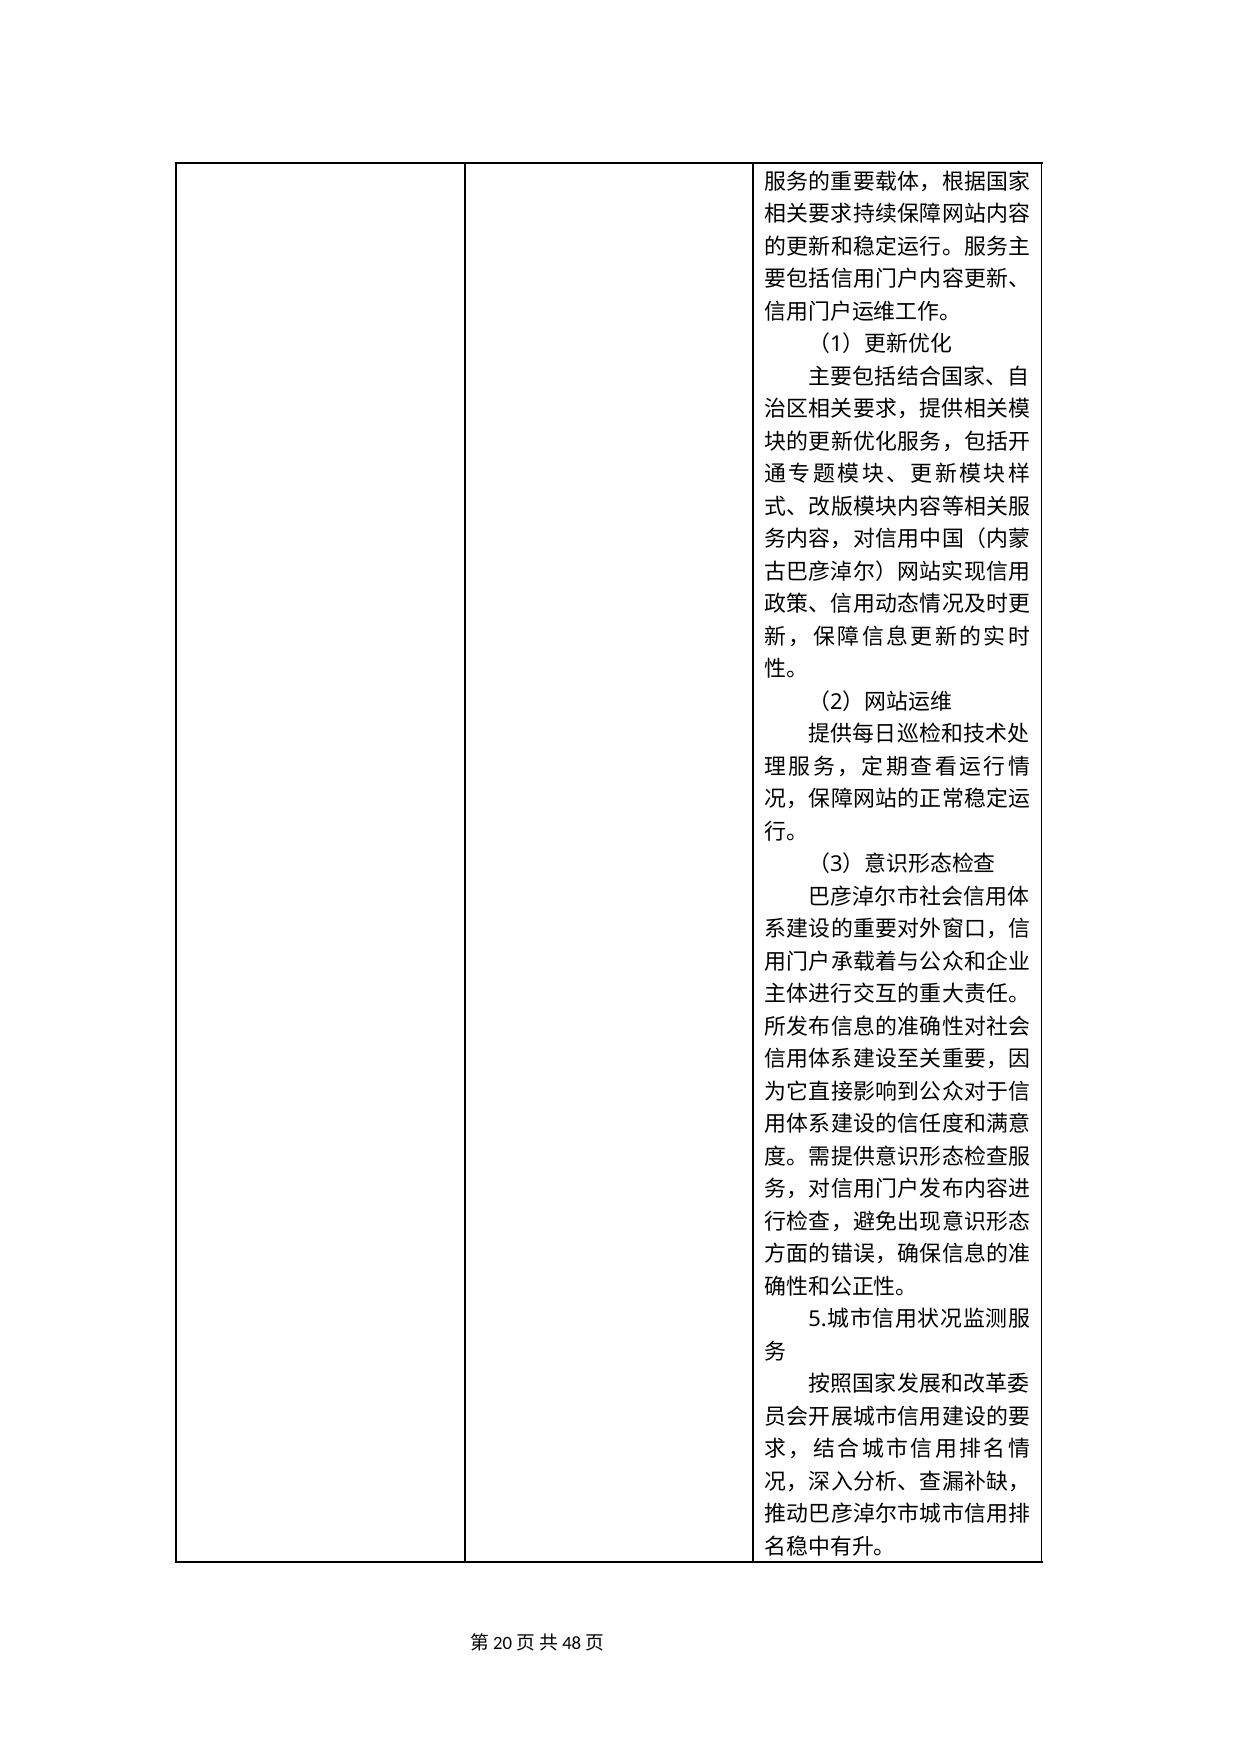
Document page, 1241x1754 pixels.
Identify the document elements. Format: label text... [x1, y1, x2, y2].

table_cell 1 [177, 164, 464, 1561]
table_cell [754, 164, 1041, 1561]
table_cell [466, 164, 752, 1561]
